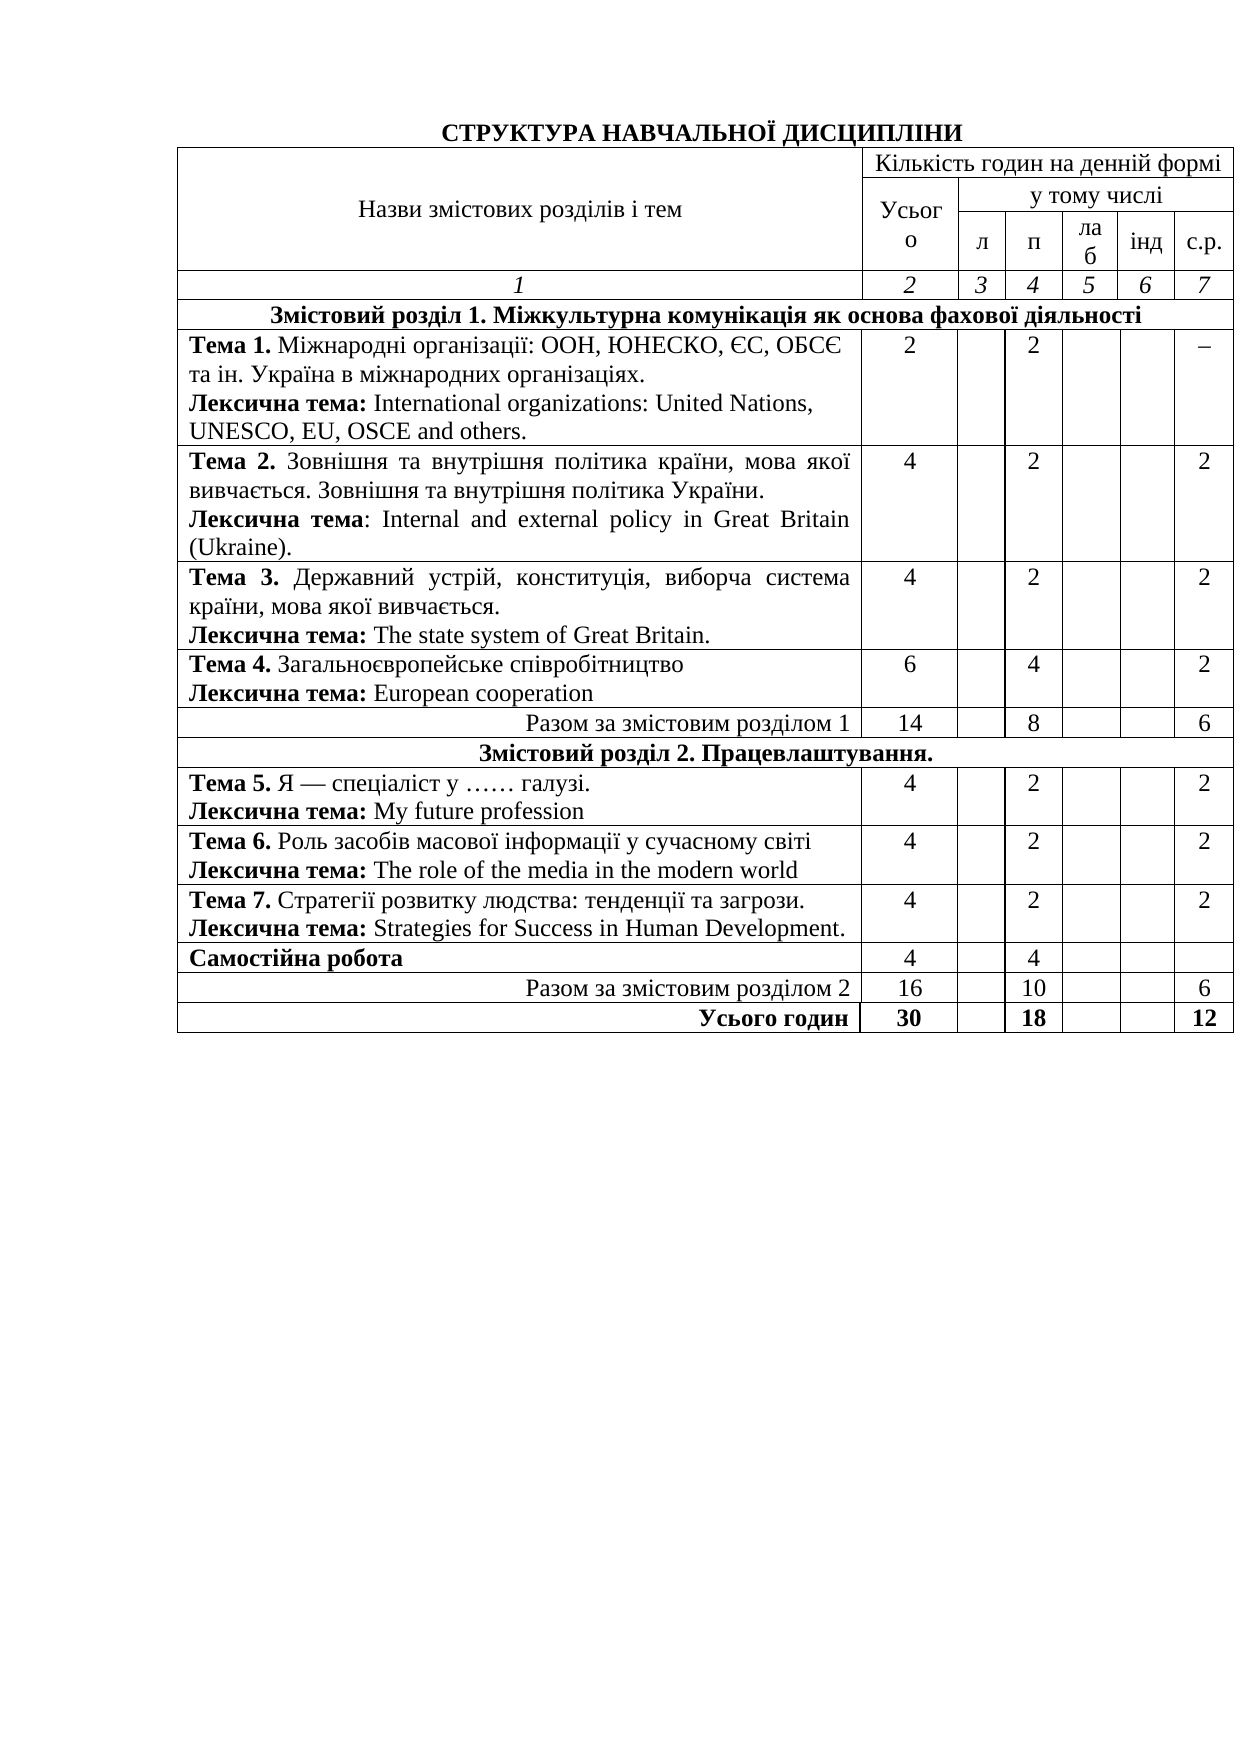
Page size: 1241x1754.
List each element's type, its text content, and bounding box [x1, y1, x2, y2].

table_cell 7 [1175, 271, 1233, 299]
table_cell [1063, 1003, 1120, 1032]
table_cell Тема 1. Міжнародні організації: ООН, ЮНЕСКО, ЄС, ОБСЄ та ін. Україна в міжнародних організаціях. Лексична тема: International organizations: United Nations, UNESCO, EU, OSCE and others. [178, 330, 861, 445]
table_cell [1063, 973, 1120, 1002]
table_cell 4 [862, 943, 957, 972]
table_cell Тема 7. Стратегії розвитку людства: тенденції та загрози. Лексична тема: Strategies for Success in Human Development. [178, 885, 861, 942]
table_cell 2 [862, 330, 957, 445]
table_cell [1121, 973, 1174, 1002]
table_cell [958, 650, 1004, 707]
table_cell 2 [1006, 885, 1062, 942]
table_cell 2 [1006, 330, 1062, 445]
table_cell Самостійна робота [178, 943, 861, 972]
table_cell 2 [1175, 562, 1233, 648]
table_cell [1063, 330, 1120, 445]
table_header Кількість годин на денній формі [863, 148, 1233, 177]
table_cell 30 [861, 1003, 957, 1032]
table_cell Разом за змістовим розділом 2 [178, 973, 861, 1002]
table_cell Тема 5. Я — спеціаліст у …… галузі. Лексична тема: My future profession [178, 768, 861, 825]
table_cell лаб [1063, 212, 1117, 269]
table_cell [1121, 330, 1174, 445]
table_cell у тому числі [959, 178, 1233, 211]
table_cell Змістовий розділ 1. Міжкультурна комунікація як основа фахової діяльності [178, 300, 1233, 329]
table_cell 2 [1006, 826, 1062, 884]
table_cell 2 [1175, 650, 1233, 707]
table_cell Усього годин [178, 1003, 859, 1032]
table_cell [958, 885, 1004, 942]
table_cell [958, 1003, 1004, 1032]
table_cell Змістовий розділ 2. Працевлаштування. [178, 738, 1233, 767]
table_cell п [1006, 212, 1062, 269]
table_cell 3 [959, 271, 1005, 299]
table_cell [958, 826, 1004, 884]
table_cell [958, 446, 1004, 561]
table_cell с.р. [1175, 212, 1233, 269]
table_cell [1063, 708, 1120, 737]
table_cell 6 [1118, 271, 1174, 299]
table_cell [1121, 446, 1174, 561]
table_cell 2 [1175, 768, 1233, 825]
table_cell [1121, 1003, 1174, 1032]
table_cell інд [1118, 212, 1174, 269]
table_cell Усього [863, 178, 958, 269]
table_cell [958, 973, 1004, 1002]
table_cell 4 [1006, 650, 1062, 707]
table_cell Тема 6. Роль засобів масової інформації у сучасному світі Лексична тема: The role of the media in the modern world [178, 826, 861, 884]
table_cell [958, 708, 1004, 737]
table_cell 12 [1175, 1003, 1233, 1032]
table_cell [1063, 885, 1120, 942]
table_cell 4 [1006, 271, 1062, 299]
table_cell 2 [1006, 446, 1062, 561]
table_cell 4 [862, 885, 957, 942]
table_cell Тема 2. Зовнішня та внутрішня політика країни, мова якої вивчається. Зовнішня та внутрішня політика України. Лексична тема: Internal and external policy in Great Britain (Ukraine). [178, 446, 861, 561]
table_cell [1063, 446, 1120, 561]
table_cell 2 [1175, 446, 1233, 561]
table_cell [1063, 562, 1120, 648]
table_cell [1121, 650, 1174, 707]
table_cell [1063, 650, 1120, 707]
table_cell 4 [862, 562, 957, 648]
table_cell 2 [863, 271, 958, 299]
table_cell л [959, 212, 1005, 269]
table_cell 6 [862, 650, 957, 707]
table_cell [1063, 768, 1120, 825]
table_cell 2 [1175, 826, 1233, 884]
table_cell 4 [862, 768, 957, 825]
table_cell [1121, 885, 1174, 942]
table_cell [1121, 708, 1174, 737]
table_cell [1063, 826, 1120, 884]
table_cell 18 [1006, 1003, 1062, 1032]
table_cell 6 [1175, 973, 1233, 1002]
table_cell 10 [1006, 973, 1062, 1002]
table_cell 1 [178, 271, 862, 299]
table_cell 4 [862, 446, 957, 561]
table_cell – [1175, 330, 1233, 445]
table_cell [958, 943, 1004, 972]
table_cell [1175, 943, 1233, 972]
table_cell [1063, 943, 1120, 972]
table_cell Тема 3. Державний устрій, конституція, виборча система країни, мова якої вивчається. Лексична тема: The state system of Great Britain. [178, 562, 861, 648]
table_cell Тема 4. Загальноєвропейське співробітництво Лексична тема: European cooperation [178, 650, 861, 707]
table_cell 8 [1006, 708, 1062, 737]
table_header Назви змістових розділів і тем [178, 148, 862, 269]
table_cell Разом за змістовим розділом 1 [178, 708, 861, 737]
table_cell [1121, 562, 1174, 648]
text СТРУКТУРА НАВЧАЛЬНОЇ ДИСЦИПЛІНИ [177, 118, 1152, 147]
table_cell [1121, 768, 1174, 825]
table_cell [958, 768, 1004, 825]
table_cell 5 [1063, 271, 1117, 299]
table_cell 2 [1006, 562, 1062, 648]
table_cell [958, 330, 1004, 445]
table_cell [1121, 826, 1174, 884]
table_cell 4 [1006, 943, 1062, 972]
table_cell 2 [1006, 768, 1062, 825]
table_cell [958, 562, 1004, 648]
table_cell [1121, 943, 1174, 972]
table_cell 2 [1175, 885, 1233, 942]
table_cell 16 [862, 973, 957, 1002]
table_cell 4 [862, 826, 957, 884]
table_cell 6 [1175, 708, 1233, 737]
table_cell 14 [862, 708, 957, 737]
